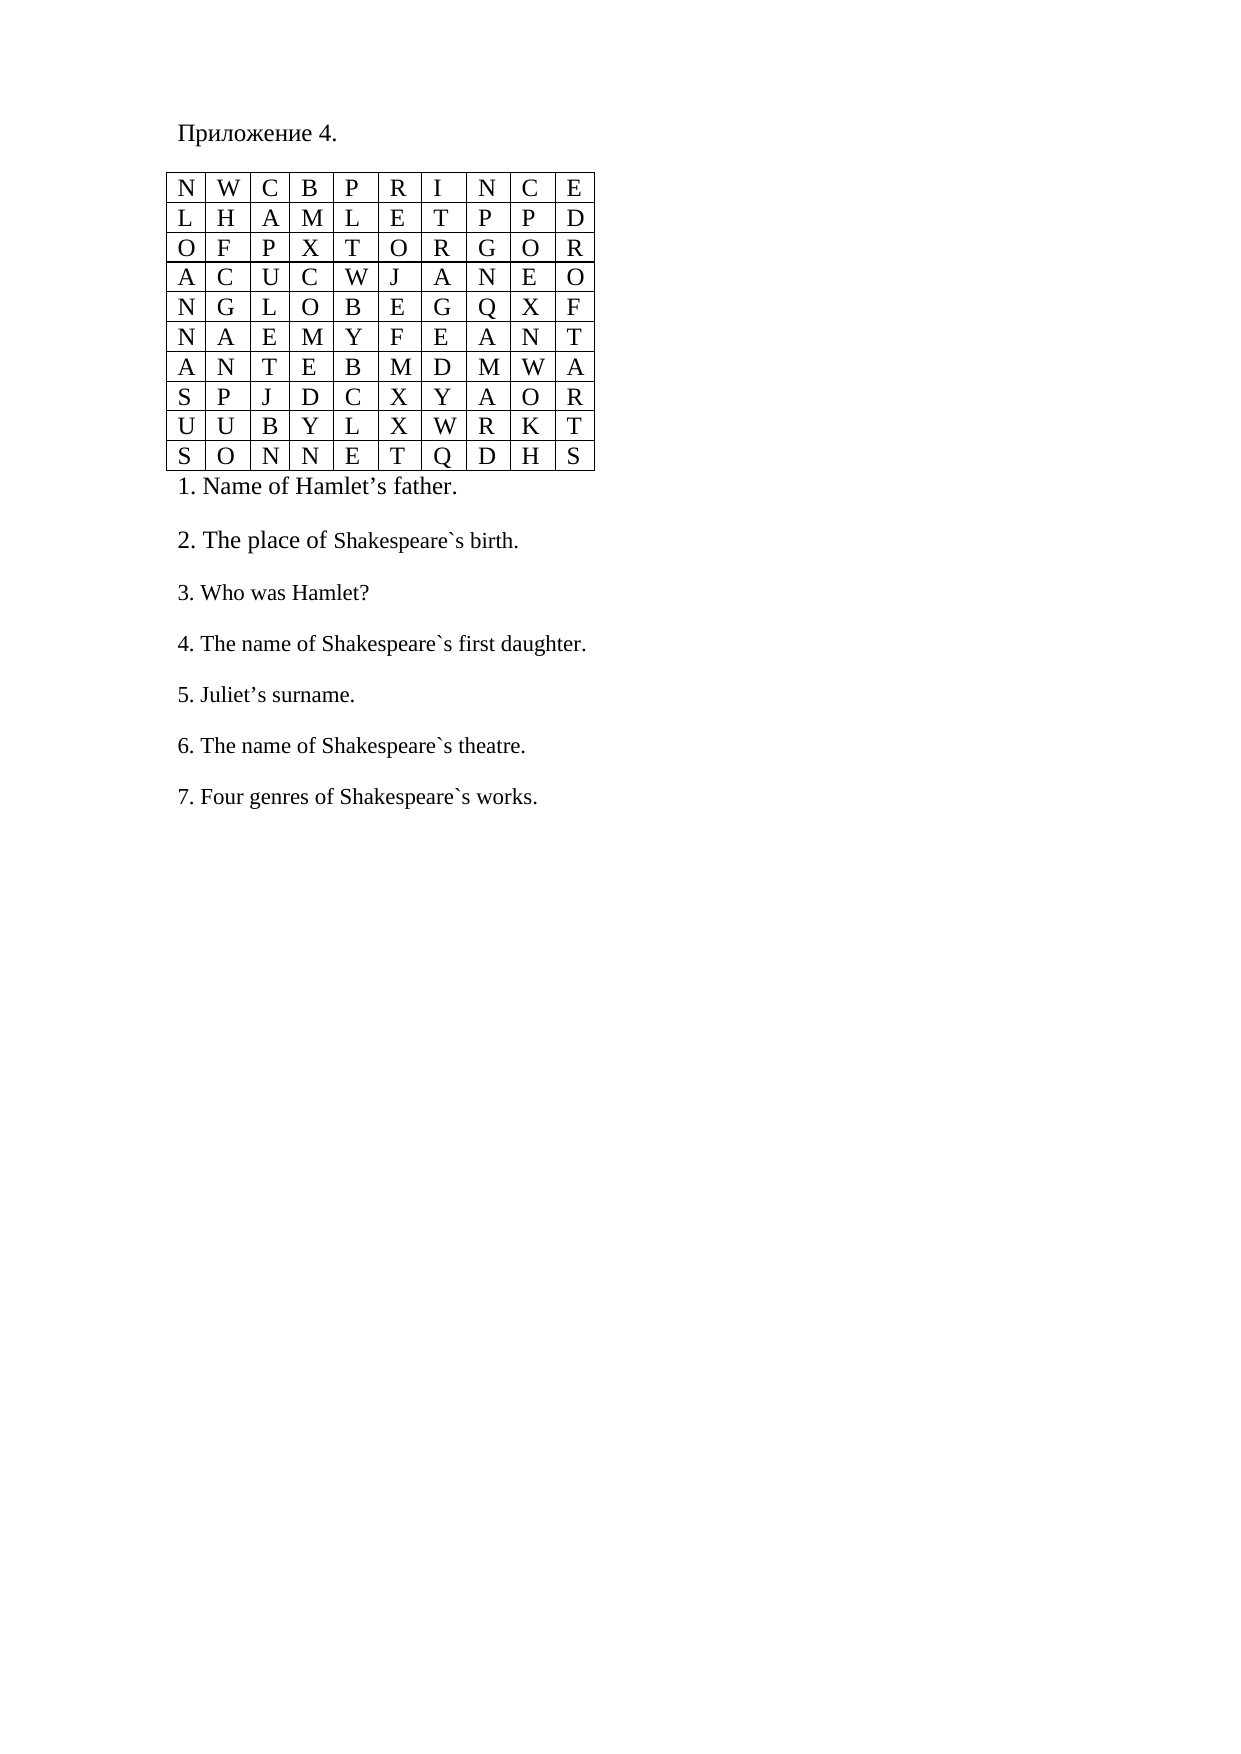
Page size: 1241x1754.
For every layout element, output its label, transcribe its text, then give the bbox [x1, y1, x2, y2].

table_cell M [290, 322, 333, 351]
table_cell E [511, 263, 555, 291]
table_cell A [206, 322, 250, 351]
table_cell A [167, 352, 205, 381]
table_header I [422, 173, 466, 202]
table_cell O [290, 292, 333, 321]
table_cell C [206, 263, 250, 291]
table_cell T [422, 203, 466, 232]
text 6. The name of Shakespeare`s theatre. [177, 732, 1152, 758]
table_cell L [167, 203, 205, 232]
table_cell O [511, 233, 555, 261]
table_cell A [556, 352, 594, 381]
table_cell X [379, 411, 421, 440]
table_cell L [334, 203, 378, 232]
table_cell M [379, 352, 421, 381]
table_header N [467, 173, 510, 202]
table_cell U [167, 411, 205, 440]
table_cell K [511, 411, 555, 440]
table_header C [251, 173, 289, 202]
table_cell J [379, 263, 421, 291]
table_cell A [467, 322, 510, 351]
table_cell N [511, 322, 555, 351]
table_cell F [206, 233, 250, 261]
table_cell S [556, 441, 594, 470]
table_cell U [206, 411, 250, 440]
table_cell O [556, 263, 594, 291]
table_cell A [251, 203, 289, 232]
table_header N [167, 173, 205, 202]
table_cell A [167, 263, 205, 291]
table_cell P [511, 203, 555, 232]
table_header R [379, 173, 421, 202]
table_cell C [334, 382, 378, 410]
table_cell C [290, 263, 333, 291]
table_cell N [467, 263, 510, 291]
table_cell H [206, 203, 250, 232]
table_cell B [334, 292, 378, 321]
table_cell L [334, 411, 378, 440]
table_cell L [251, 292, 289, 321]
table_header E [556, 173, 594, 202]
table_cell R [556, 233, 594, 261]
table_cell Y [334, 322, 378, 351]
table_cell Q [467, 292, 510, 321]
table_cell R [467, 411, 510, 440]
table_cell T [251, 352, 289, 381]
table_cell E [251, 322, 289, 351]
table_cell W [422, 411, 466, 440]
table_cell O [379, 233, 421, 261]
table_cell T [334, 233, 378, 261]
table_cell A [467, 382, 510, 410]
table_cell J [251, 382, 289, 410]
text 2. The place of Shakespeare`s birth. [177, 525, 1152, 553]
table_cell E [290, 352, 333, 381]
table_cell Q [422, 441, 466, 470]
table_cell G [206, 292, 250, 321]
table_cell D [422, 352, 466, 381]
table_cell N [290, 441, 333, 470]
table_cell X [511, 292, 555, 321]
table_header W [206, 173, 250, 202]
table_cell U [251, 263, 289, 291]
table_cell F [556, 292, 594, 321]
table_cell T [379, 441, 421, 470]
table_cell B [251, 411, 289, 440]
table_cell X [290, 233, 333, 261]
table_cell R [556, 382, 594, 410]
table_cell M [467, 352, 510, 381]
table_header P [334, 173, 378, 202]
table_cell D [467, 441, 510, 470]
text 4. The name of Shakespeare`s first daughter. [177, 630, 1152, 656]
table_cell R [422, 233, 466, 261]
table_cell O [206, 441, 250, 470]
table_cell M [290, 203, 333, 232]
table_header C [511, 173, 555, 202]
table_cell N [167, 292, 205, 321]
table_cell B [334, 352, 378, 381]
table_cell P [251, 233, 289, 261]
table_cell E [334, 441, 378, 470]
table_header B [290, 173, 333, 202]
table_cell A [422, 263, 466, 291]
text 3. Who was Hamlet? [177, 579, 1152, 605]
table_cell D [290, 382, 333, 410]
table_cell E [422, 322, 466, 351]
table_cell D [556, 203, 594, 232]
table_cell N [167, 322, 205, 351]
table_cell Y [422, 382, 466, 410]
table_cell E [379, 203, 421, 232]
table_cell O [511, 382, 555, 410]
table_cell G [467, 233, 510, 261]
table_cell N [251, 441, 289, 470]
table_cell S [167, 382, 205, 410]
table_cell O [167, 233, 205, 261]
text 5. Juliet’s surname. [177, 681, 1152, 707]
table_cell F [379, 322, 421, 351]
table_cell X [379, 382, 421, 410]
text 7. Four genres of Shakespeare`s works. [177, 783, 1152, 809]
table_cell S [167, 441, 205, 470]
text 1. Name of Hamlet’s father. [177, 471, 1152, 500]
table_cell T [556, 322, 594, 351]
table_cell W [511, 352, 555, 381]
table_cell G [422, 292, 466, 321]
table_cell P [206, 382, 250, 410]
table_cell W [334, 263, 378, 291]
table_cell P [467, 203, 510, 232]
table_cell T [556, 411, 594, 440]
table_cell N [206, 352, 250, 381]
table_cell E [379, 292, 421, 321]
text Приложение 4. [177, 118, 1152, 147]
table_cell H [511, 441, 555, 470]
table_cell Y [290, 411, 333, 440]
